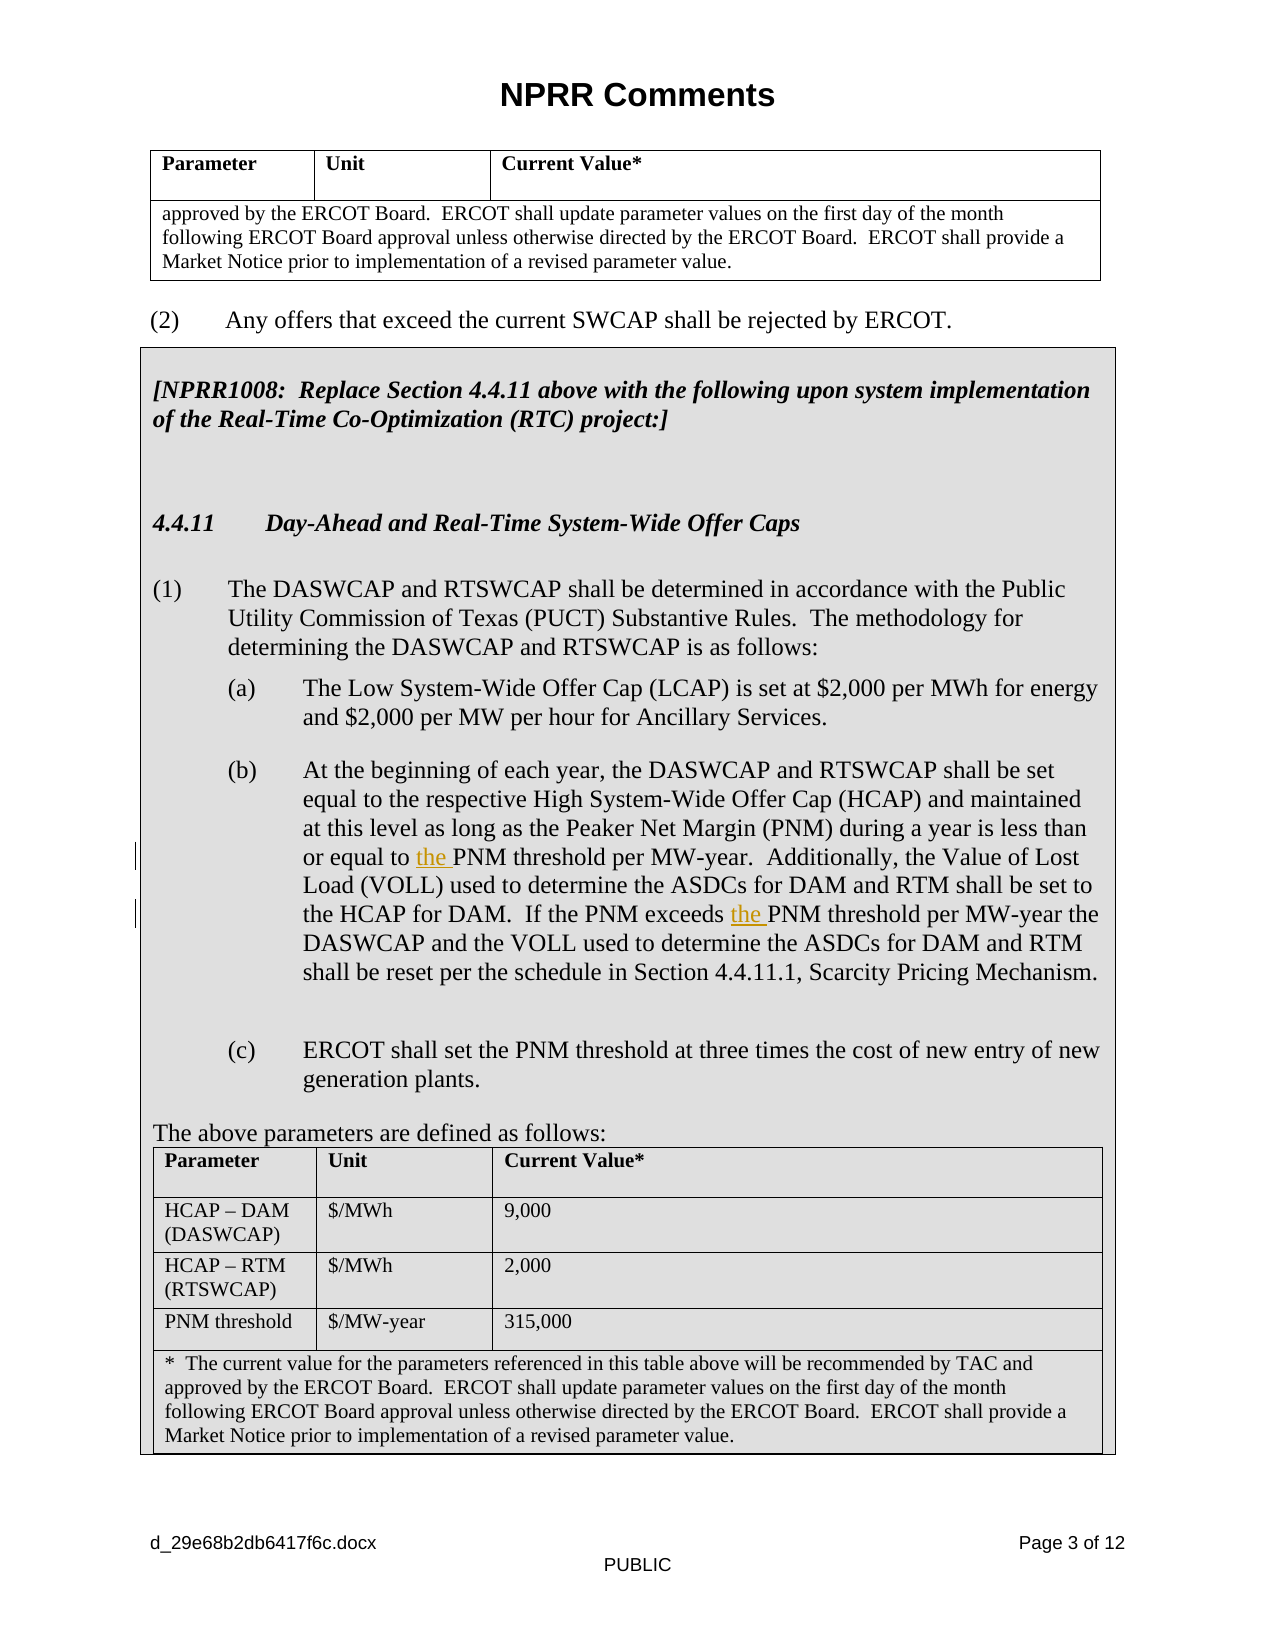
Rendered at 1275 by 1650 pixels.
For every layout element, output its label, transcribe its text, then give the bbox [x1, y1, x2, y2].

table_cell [151, 201, 1100, 279]
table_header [141, 348, 1115, 1454]
table_header Parameter [151, 151, 314, 200]
text (2) Any offers that exceed the current SWCAP shall be rejected by ERCOT. [150, 306, 1125, 334]
table_header Unit [315, 151, 490, 200]
table_header Current Value* [491, 151, 1100, 200]
